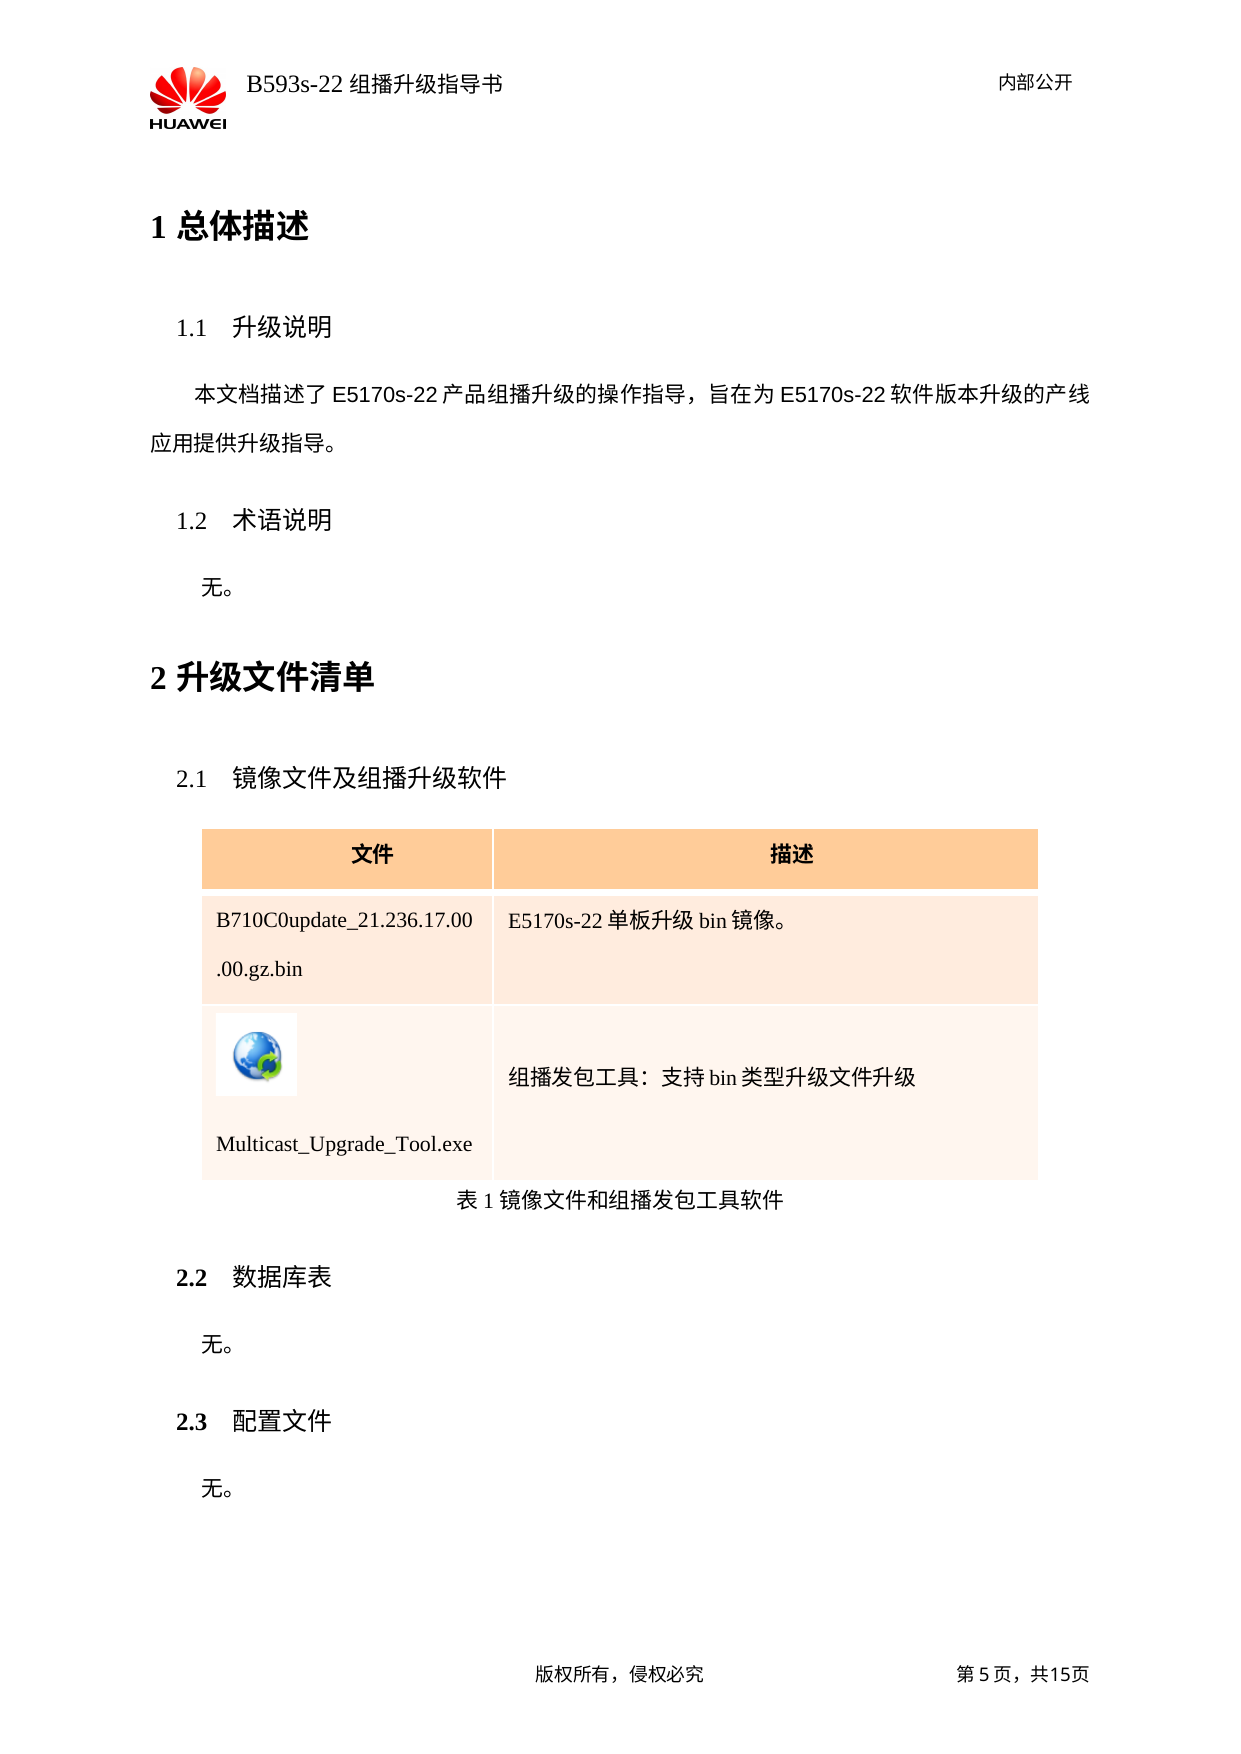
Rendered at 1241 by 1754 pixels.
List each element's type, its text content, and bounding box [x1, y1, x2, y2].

picture [150, 67, 226, 129]
list 本文档描述了E5170s-22产品组播升级的操作指导，旨在为E5170s-22软件版本升级的产线应用提供升级指导。 [150, 377, 1090, 458]
table_cell 组播发包工具：支持bin类型升级文件升级 [494, 1006, 1038, 1180]
table_cell B710C0update_21.236.17.00.00.gz.bin [202, 896, 492, 1004]
subtitle 数据库表 [176, 1243, 1090, 1308]
subtitle 总体描述 [150, 192, 1090, 257]
table_cell E5170s-22单板升级bin镜像。 [494, 896, 1038, 1004]
table_cell Multicast_Upgrade_Tool.exe [202, 1006, 492, 1180]
list 无。 [201, 569, 1090, 602]
subtitle 升级文件清单 [150, 643, 1090, 708]
table_header 描述 [494, 829, 1038, 889]
subtitle 升级说明 [176, 293, 1090, 358]
picture [215, 1013, 297, 1096]
list 无。 [201, 1326, 1090, 1359]
subtitle 术语说明 [176, 486, 1090, 551]
subtitle 镜像文件及组播升级软件 [176, 744, 1090, 809]
table_header 文件 [202, 829, 492, 889]
subtitle 配置文件 [176, 1387, 1090, 1452]
list 表1 镜像文件和组播发包工具软件 [150, 1182, 1090, 1215]
list 无。 [201, 1470, 1090, 1503]
